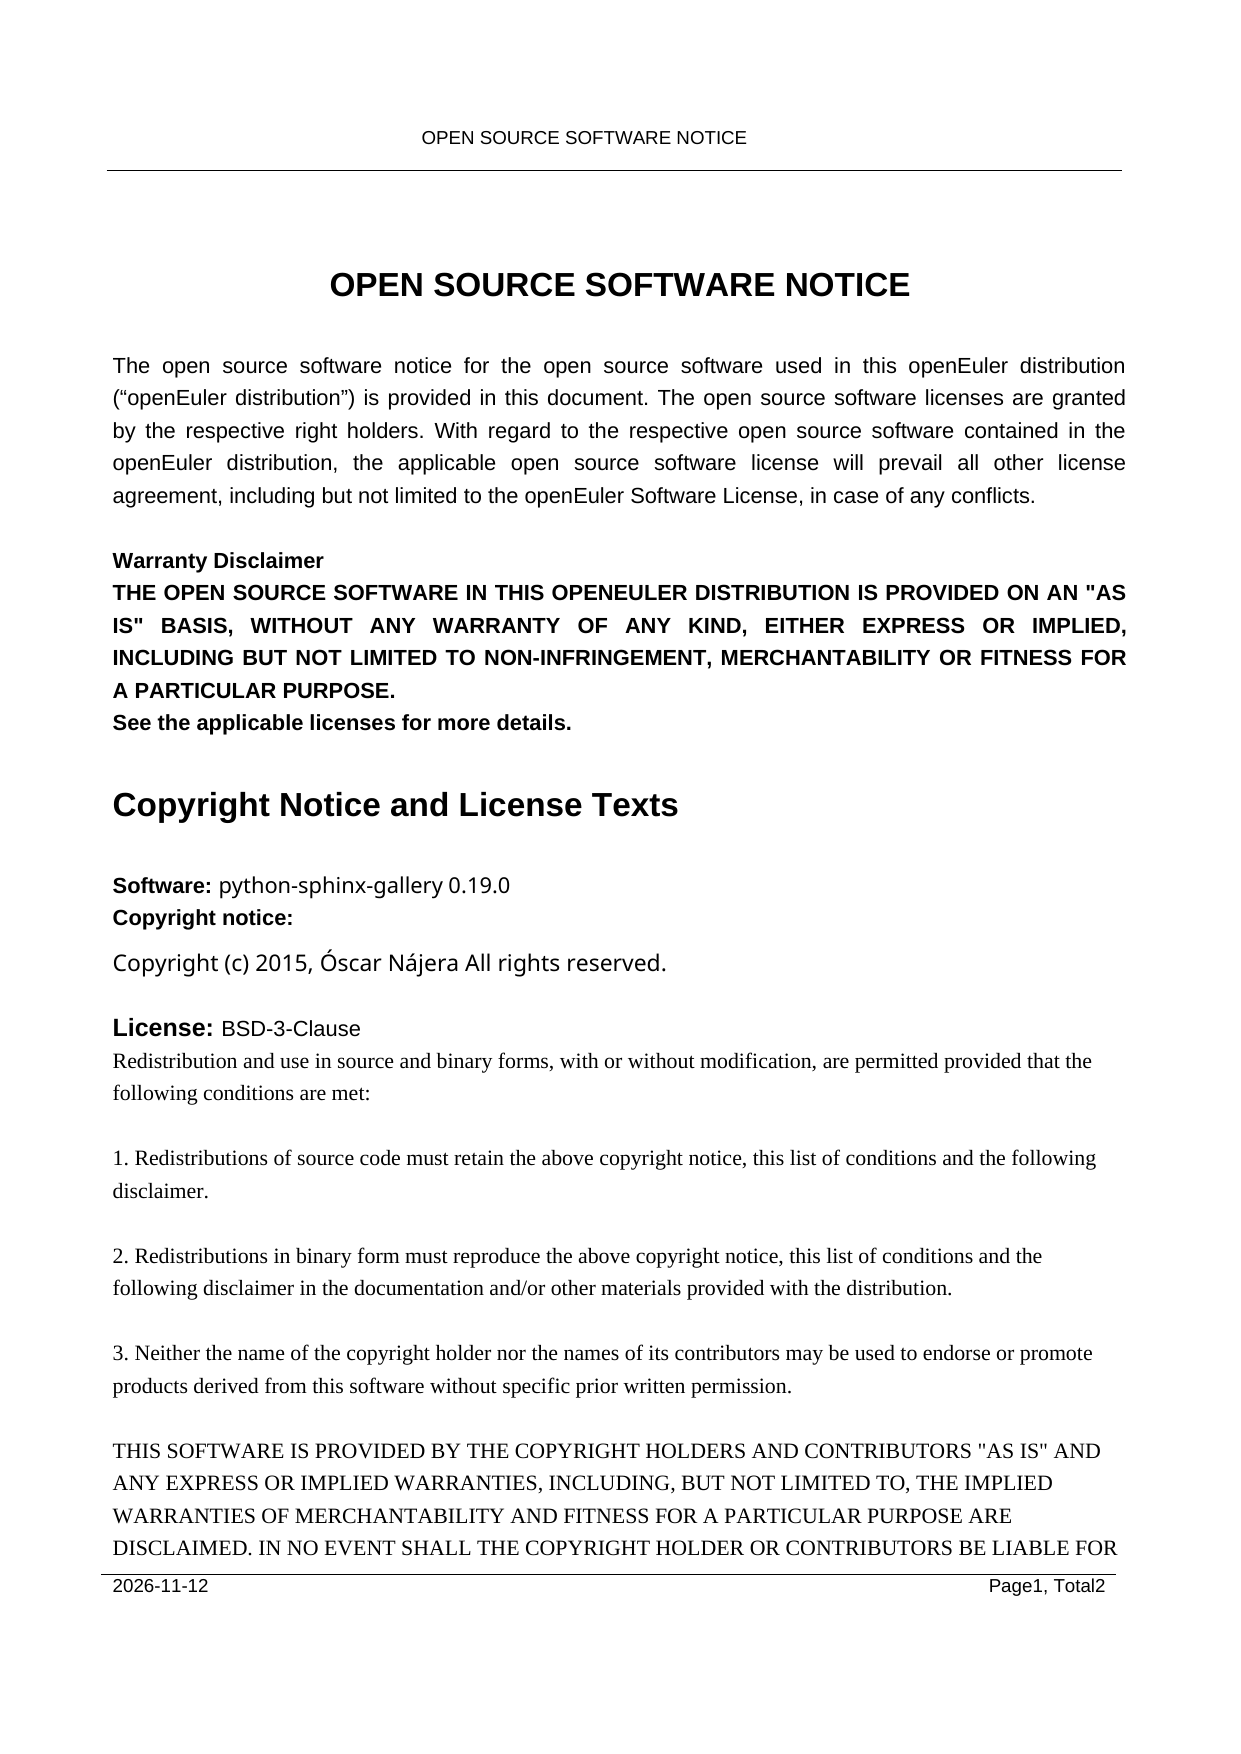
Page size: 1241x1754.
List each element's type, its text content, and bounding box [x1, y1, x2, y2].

text Warranty Disclaimer [112, 544, 1128, 576]
title Software: python-sphinx-gallery 0.19.0 [112, 869, 1128, 901]
text The open source software notice for the open source software used in this openEuler distribution (“openEuler distribution”) is provided in this document. The open source software licenses are granted by the respective right holders. With regard to the respective open source software contained in the openEuler distribution, the applicable open source software license will prevail all other license agreement, including but not limited to the openEuler Software License, in case of any conflicts. [112, 349, 1128, 511]
text Copyright (c) 2015, Óscar Nájera All rights reserved. [112, 947, 1128, 1012]
text License: BSD-3-Clause [112, 1012, 1128, 1044]
text OPEN SOURCE SOFTWARE NOTICE [112, 251, 1128, 316]
text Copyright Notice and License Texts [112, 771, 1128, 836]
text Copyright notice: [112, 901, 1128, 934]
text THE OPEN SOURCE SOFTWARE IN THIS OPENEULER DISTRIBUTION IS PROVIDED ON AN "AS IS" BASIS, WITHOUT ANY WARRANTY OF ANY KIND, EITHER EXPRESS OR IMPLIED, INCLUDING BUT NOT LIMITED TO NON-INFRINGEMENT, MERCHANTABILITY OR FITNESS FOR A PARTICULAR PURPOSE. See the applicable licenses for more details. [112, 576, 1128, 739]
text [112, 1044, 1128, 1564]
